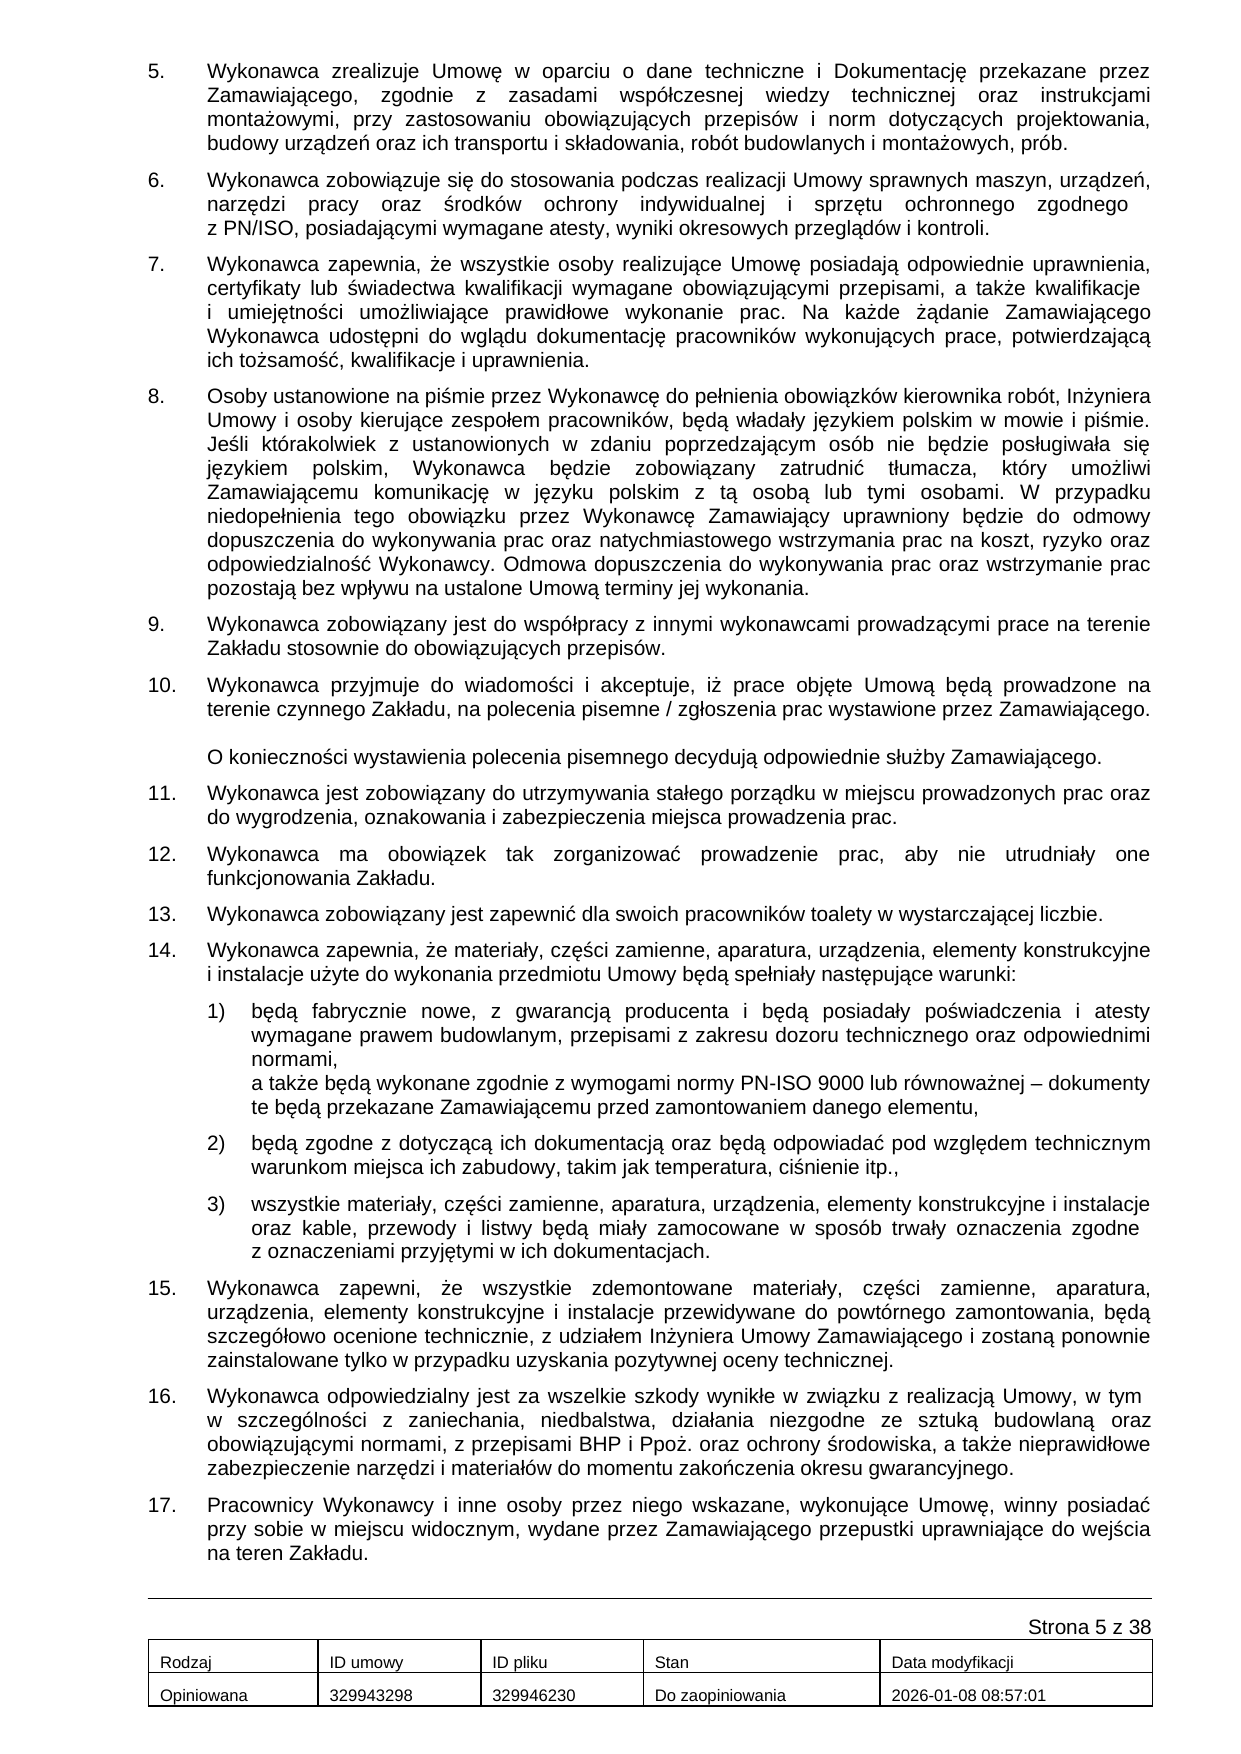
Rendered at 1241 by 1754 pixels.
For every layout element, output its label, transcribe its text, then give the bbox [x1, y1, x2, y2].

list Osoby ustanowione na piśmie przez Wykonawcę do pełnienia obowiązków kierownika robót, Inżyniera Umowy i osoby kierujące zespołem pracowników, będą władały językiem polskim w mowie i piśmie. Jeśli którakolwiek z ustanowionych w zdaniu poprzedzającym osób nie będzie posługiwała się językiem polskim, Wykonawca będzie zobowiązany zatrudnić tłumacza, który umożliwi Zamawiającemu komunikację w języku polskim z tą osobą lub tymi osobami. W przypadku niedopełnienia tego obowiązku przez Wykonawcę Zamawiający uprawniony będzie do odmowy dopuszczenia do wykonywania prac oraz natychmiastowego wstrzymania prac na koszt, ryzyko oraz odpowiedzialność Wykonawcy. Odmowa dopuszczenia do wykonywania prac oraz wstrzymanie prac pozostają bez wpływu na ustalone Umową terminy jej wykonania. [148, 384, 1152, 600]
list Wykonawca zapewnia, że materiały, części zamienne, aparatura, urządzenia, elementy konstrukcyjne i instalacje użyte do wykonania przedmiotu Umowy będą spełniały następujące warunki: [148, 938, 1152, 986]
list Wykonawca odpowiedzialny jest za wszelkie szkody wynikłe w związku z realizacją Umowy, w tym w szczególności z zaniechania, niedbalstwa, działania niezgodne ze sztuką budowlaną oraz obowiązującymi normami, z przepisami BHP i Ppoż. oraz ochrony środowiska, a także nieprawidłowe zabezpieczenie narzędzi i materiałów do momentu zakończenia okresu gwarancyjnego. [148, 1384, 1152, 1480]
list Wykonawca zobowiązany jest zapewnić dla swoich pracowników toalety w wystarczającej liczbie. [148, 902, 1152, 926]
list Wykonawca jest zobowiązany do utrzymywania stałego porządku w miejscu prowadzonych prac oraz do wygrodzenia, oznakowania i zabezpieczenia miejsca prowadzenia prac. [148, 781, 1152, 829]
list wszystkie materiały, części zamienne, aparatura, urządzenia, elementy konstrukcyjne i instalacje oraz kable, przewody i listwy będą miały zamocowane w sposób trwały oznaczenia zgodne z oznaczeniami przyjętymi w ich dokumentacjach. [207, 1191, 1152, 1263]
list Wykonawca ma obowiązek tak zorganizować prowadzenie prac, aby nie utrudniały one funkcjonowania Zakładu. [148, 841, 1152, 889]
list będą zgodne z dotyczącą ich dokumentacją oraz będą odpowiadać pod względem technicznym warunkom miejsca ich zabudowy, takim jak temperatura, ciśnienie itp., [207, 1131, 1152, 1179]
list Wykonawca zrealizuje Umowę w oparciu o dane techniczne i Dokumentację przekazane przez Zamawiającego, zgodnie z zasadami współczesnej wiedzy technicznej oraz instrukcjami montażowymi, przy zastosowaniu obowiązujących przepisów i norm dotyczących projektowania, budowy urządzeń oraz ich transportu i składowania, robót budowlanych i montażowych, prób. [148, 59, 1152, 155]
list będą fabrycznie nowe, z gwarancją producenta i będą posiadały poświadczenia i atesty wymagane prawem budowlanym, przepisami z zakresu dozoru technicznego oraz odpowiednimi normami, a także będą wykonane zgodnie z wymogami normy PN-ISO 9000 lub równoważnej – dokumenty te będą przekazane Zamawiającemu przed zamontowaniem danego elementu, [207, 999, 1152, 1118]
list Wykonawca zapewnia, że wszystkie osoby realizujące Umowę posiadają odpowiednie uprawnienia, certyfikaty lub świadectwa kwalifikacji wymagane obowiązującymi przepisami, a także kwalifikacje i umiejętności umożliwiające prawidłowe wykonanie prac. Na każde żądanie Zamawiającego Wykonawca udostępni do wglądu dokumentację pracowników wykonujących prace, potwierdzającą ich tożsamość, kwalifikacje i uprawnienia. [148, 252, 1152, 372]
list Wykonawca zobowiązuje się do stosowania podczas realizacji Umowy sprawnych maszyn, urządzeń, narzędzi pracy oraz środków ochrony indywidualnej i sprzętu ochronnego zgodnego z PN/ISO, posiadającymi wymagane atesty, wyniki okresowych przeglądów i kontroli. [148, 167, 1152, 239]
list Wykonawca zobowiązany jest do współpracy z innymi wykonawcami prowadzącymi prace na terenie Zakładu stosownie do obowiązujących przepisów. [148, 612, 1152, 660]
list Wykonawca przyjmuje do wiadomości i akceptuje, iż prace objęte Umową będą prowadzone na terenie czynnego Zakładu, na polecenia pisemne / zgłoszenia prac wystawione przez Zamawiającego. O konieczności wystawienia polecenia pisemnego decydują odpowiednie służby Zamawiającego. [148, 673, 1152, 768]
list Wykonawca zapewni, że wszystkie zdemontowane materiały, części zamienne, aparatura, urządzenia, elementy konstrukcyjne i instalacje przewidywane do powtórnego zamontowania, będą szczegółowo ocenione technicznie, z udziałem Inżyniera Umowy Zamawiającego i zostaną ponownie zainstalowane tylko w przypadku uzyskania pozytywnej oceny technicznej. [148, 1276, 1152, 1372]
list Pracownicy Wykonawcy i inne osoby przez niego wskazane, wykonujące Umowę, winny posiadać przy sobie w miejscu widocznym, wydane przez Zamawiającego przepustki uprawniające do wejścia na teren Zakładu. [148, 1492, 1152, 1564]
